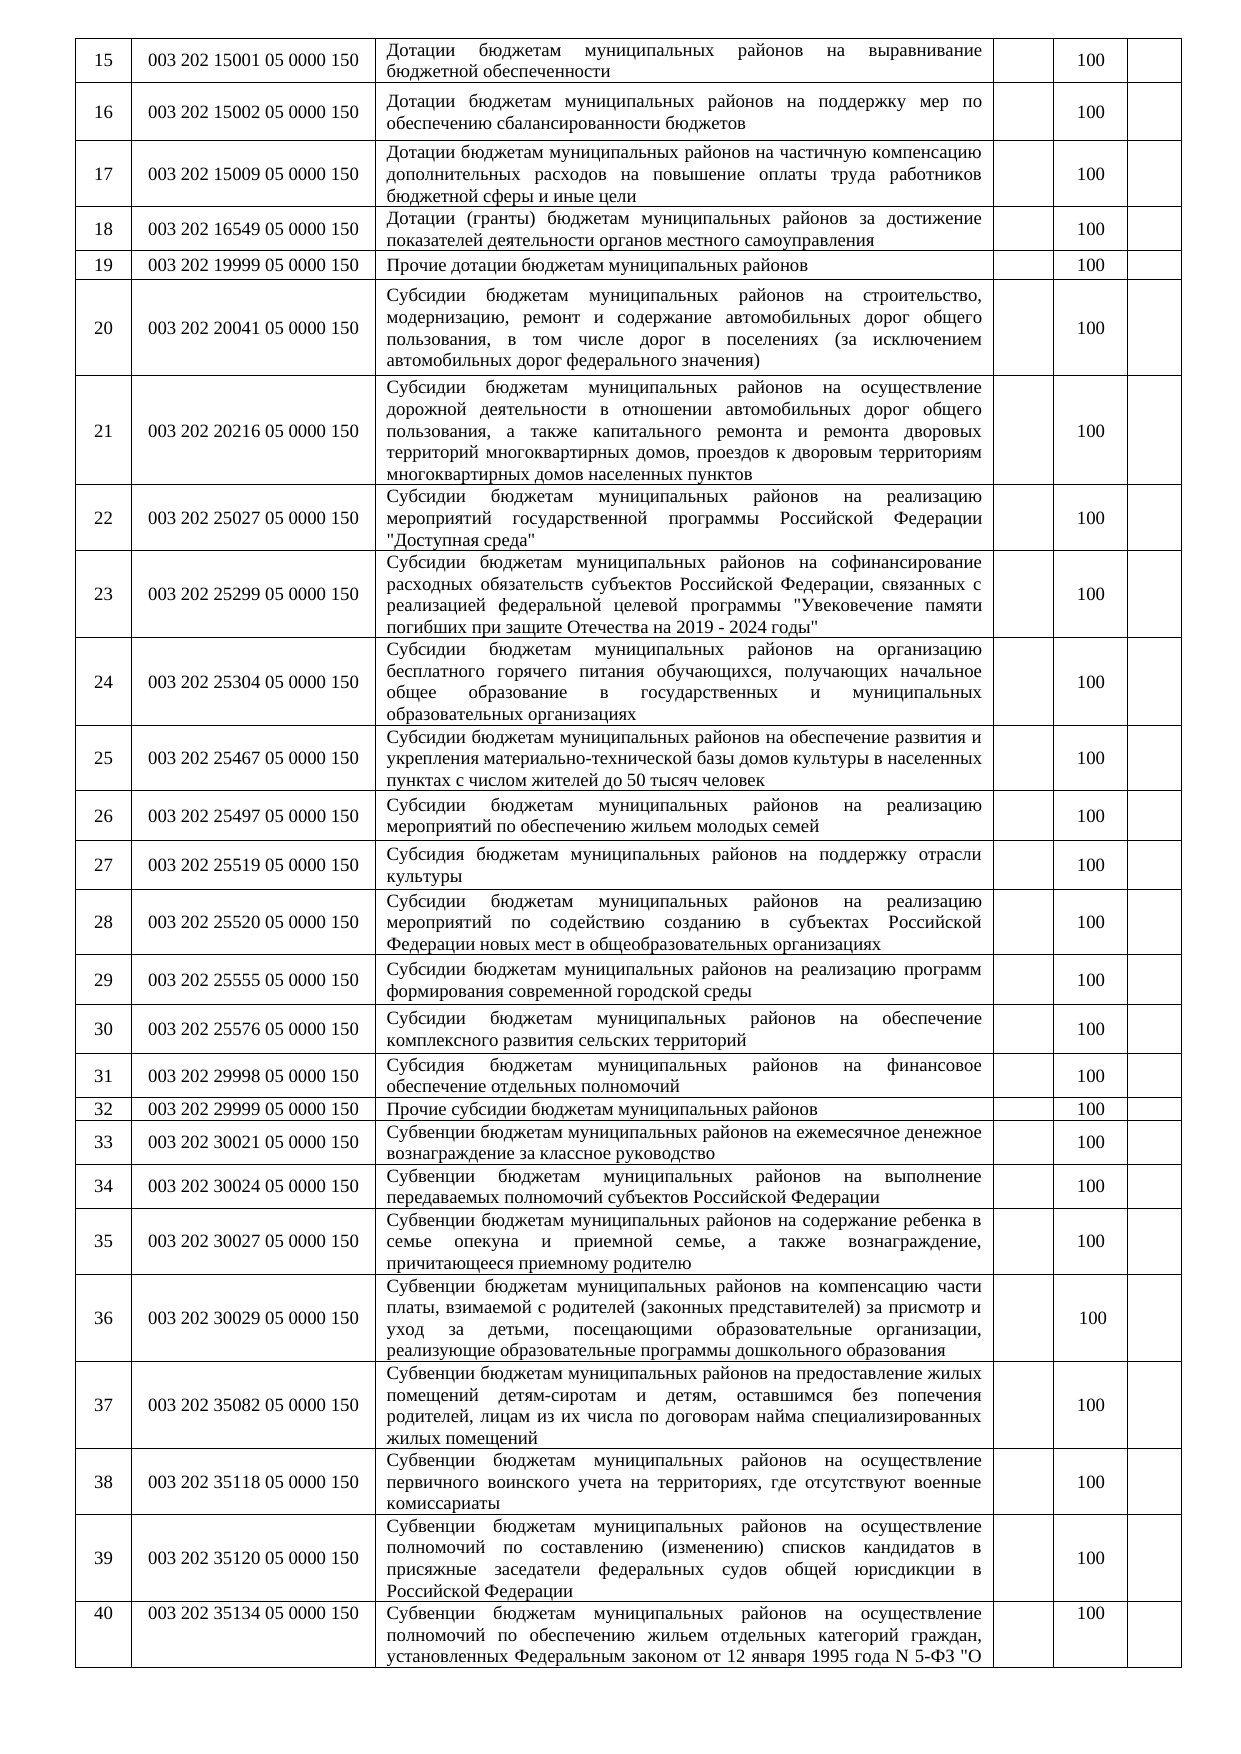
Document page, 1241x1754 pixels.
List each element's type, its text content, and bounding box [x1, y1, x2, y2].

table_cell 003 202 25576 05 0000 150 [132, 1005, 375, 1053]
table_cell [994, 1165, 1053, 1208]
table_cell 18 [76, 207, 131, 250]
table_cell 003 202 25520 05 0000 150 [132, 890, 375, 954]
table_cell 003 202 19999 05 0000 150 [132, 251, 375, 278]
table_cell Субсидия бюджетам муниципальных районов на финансовое обеспечение отдельных полномочий [376, 1054, 993, 1097]
table_cell 003 202 16549 05 0000 150 [132, 207, 375, 250]
table_cell Прочие субсидии бюджетам муниципальных районов [376, 1098, 993, 1119]
table_cell [1128, 376, 1181, 484]
table_cell 100 [1054, 1121, 1127, 1164]
table_cell 003 202 25519 05 0000 150 [132, 841, 375, 889]
table_cell 100 [1054, 791, 1127, 839]
table_cell [994, 791, 1053, 839]
table_cell 24 [76, 638, 131, 724]
table_cell Субсидии бюджетам муниципальных районов на строительство, модернизацию, ремонт и содержание автомобильных дорог общего пользования, в том числе дорог в поселениях (за исключением автомобильных дорог федерального значения) [376, 280, 993, 375]
table_cell Субсидии бюджетам муниципальных районов на софинансирование расходных обязательств субъектов Российской Федерации, связанных с реализацией федеральной целевой программы "Увековечение памяти погибших при защите Отечества на 2019 - 2024 годы" [376, 551, 993, 637]
table_cell 003 202 15001 05 0000 150 [132, 39, 375, 82]
table_cell [1128, 791, 1181, 839]
table_cell 35 [76, 1209, 131, 1273]
table_cell 100 [1054, 280, 1127, 375]
table_cell 003 202 15009 05 0000 150 [132, 141, 375, 206]
table_cell Субсидии бюджетам муниципальных районов на обеспечение комплексного развития сельских территорий [376, 1005, 993, 1053]
table_cell [1128, 890, 1181, 954]
table_cell 003 202 20216 05 0000 150 [132, 376, 375, 484]
table_cell [1128, 485, 1181, 550]
table_cell 100 [1054, 1275, 1127, 1361]
table_cell 100 [1054, 485, 1127, 550]
table_cell Субсидии бюджетам муниципальных районов на реализацию программ формирования современной городской среды [376, 955, 993, 1003]
table_cell [1128, 280, 1181, 375]
table_cell 003 202 30027 05 0000 150 [132, 1209, 375, 1273]
table_cell [994, 955, 1053, 1003]
table_cell [994, 1209, 1053, 1273]
table_cell 003 202 25467 05 0000 150 [132, 726, 375, 790]
table_cell [994, 1005, 1053, 1053]
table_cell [132, 1602, 375, 1667]
table_cell 100 [1054, 1165, 1127, 1208]
table_cell 28 [76, 890, 131, 954]
table_cell [1128, 251, 1181, 278]
table_cell [1128, 1209, 1181, 1273]
table_cell [994, 251, 1053, 278]
table_cell 31 [76, 1054, 131, 1097]
table_cell [1128, 551, 1181, 637]
table_cell 33 [76, 1121, 131, 1164]
table_cell 29 [76, 955, 131, 1003]
table_cell Субвенции бюджетам муниципальных районов на ежемесячное денежное вознаграждение за классное руководство [376, 1121, 993, 1164]
table_cell Субвенции бюджетам муниципальных районов на выполнение передаваемых полномочий субъектов Российской Федерации [376, 1165, 993, 1208]
table_cell [994, 1054, 1053, 1097]
table_cell 100 [1054, 841, 1127, 889]
table_cell 003 202 25555 05 0000 150 [132, 955, 375, 1003]
table_cell 39 [76, 1515, 131, 1601]
table_cell 100 [1054, 39, 1127, 82]
table_cell [1128, 83, 1181, 140]
table_cell Дотации бюджетам муниципальных районов на поддержку мер по обеспечению сбалансированности бюджетов [376, 83, 993, 140]
table_cell 100 [1054, 1005, 1127, 1053]
table_cell 100 [1054, 141, 1127, 206]
table_cell 17 [76, 141, 131, 206]
table_cell 100 [1054, 726, 1127, 790]
table_cell Субсидии бюджетам муниципальных районов на реализацию мероприятий по обеспечению жильем молодых семей [376, 791, 993, 839]
table_cell 20 [76, 280, 131, 375]
table_cell 26 [76, 791, 131, 839]
table_cell [1128, 207, 1181, 250]
table_cell [1128, 1054, 1181, 1097]
table_cell 003 202 35118 05 0000 150 [132, 1449, 375, 1514]
table_cell 16 [76, 83, 131, 140]
table_cell [994, 1362, 1053, 1448]
table_cell Субвенции бюджетам муниципальных районов на содержание ребенка в семье опекуна и приемной семье, а также вознаграждение, причитающееся приемному родителю [376, 1209, 993, 1273]
table_cell 100 [1054, 1098, 1127, 1119]
table_cell Дотации бюджетам муниципальных районов на выравнивание бюджетной обеспеченности [376, 39, 993, 82]
table_cell 30 [76, 1005, 131, 1053]
table_cell Дотации бюджетам муниципальных районов на частичную компенсацию дополнительных расходов на повышение оплаты труда работников бюджетной сферы и иные цели [376, 141, 993, 206]
table_cell Прочие дотации бюджетам муниципальных районов [376, 251, 993, 278]
table_cell 37 [76, 1362, 131, 1448]
table_cell [1128, 1005, 1181, 1053]
table_cell 100 [1054, 890, 1127, 954]
table_cell 003 202 20041 05 0000 150 [132, 280, 375, 375]
table_cell [994, 1275, 1053, 1361]
table_cell [994, 1449, 1053, 1514]
table_cell Субсидии бюджетам муниципальных районов на реализацию мероприятий по содействию созданию в субъектах Российской Федерации новых мест в общеобразовательных организациях [376, 890, 993, 954]
table_cell 22 [76, 485, 131, 550]
table_cell [1128, 638, 1181, 724]
table_cell 15 [76, 39, 131, 82]
table_cell 003 202 35082 05 0000 150 [132, 1362, 375, 1448]
table_cell 100 [1054, 207, 1127, 250]
table_cell [1128, 1098, 1181, 1119]
table_cell 003 202 30021 05 0000 150 [132, 1121, 375, 1164]
table_cell [994, 39, 1053, 82]
table_cell 003 202 25304 05 0000 150 [132, 638, 375, 724]
table_cell 003 202 29999 05 0000 150 [132, 1098, 375, 1119]
table_cell [994, 1121, 1053, 1164]
table_cell 100 [1054, 1515, 1127, 1601]
table_cell 100 [1054, 1209, 1127, 1273]
table_cell [1128, 1275, 1181, 1361]
table_cell Субвенции бюджетам муниципальных районов на осуществление полномочий по составлению (изменению) списков кандидатов в присяжные заседатели федеральных судов общей юрисдикции в Российской Федерации [376, 1515, 993, 1601]
table_cell 32 [76, 1098, 131, 1119]
table_cell 100 [1054, 1602, 1127, 1667]
table_cell 27 [76, 841, 131, 889]
table_cell 34 [76, 1165, 131, 1208]
table_cell [1128, 1515, 1181, 1601]
table_cell 25 [76, 726, 131, 790]
table_cell 100 [1054, 955, 1127, 1003]
table_cell [994, 83, 1053, 140]
table_cell [1128, 1602, 1181, 1667]
table_cell [1128, 841, 1181, 889]
table_cell [994, 726, 1053, 790]
table_cell 100 [1054, 83, 1127, 140]
table_cell 100 [1054, 251, 1127, 278]
table_cell 100 [1054, 1362, 1127, 1448]
table_cell 40 [76, 1602, 131, 1667]
table_cell 21 [76, 376, 131, 484]
table_cell [1128, 1362, 1181, 1448]
table_cell [994, 638, 1053, 724]
table_cell 38 [76, 1449, 131, 1514]
table_cell [1128, 39, 1181, 82]
table_cell [1128, 141, 1181, 206]
table_cell 003 202 15002 05 0000 150 [132, 83, 375, 140]
table_cell 100 [1054, 1054, 1127, 1097]
table_cell Субвенции бюджетам муниципальных районов на компенсацию части платы, взимаемой с родителей (законных представителей) за присмотр и уход за детьми, посещающими образовательные организации, реализующие образовательные программы дошкольного образования [376, 1275, 993, 1361]
table_cell Дотации (гранты) бюджетам муниципальных районов за достижение показателей деятельности органов местного самоуправления [376, 207, 993, 250]
table_cell 003 202 29998 05 0000 150 [132, 1054, 375, 1097]
table_cell [994, 141, 1053, 206]
table_cell 003 202 25497 05 0000 150 [132, 791, 375, 839]
table_cell Субсидии бюджетам муниципальных районов на реализацию мероприятий государственной программы Российской Федерации "Доступная среда" [376, 485, 993, 550]
table_cell Субвенции бюджетам муниципальных районов на предоставление жилых помещений детям-сиротам и детям, оставшимся без попечения родителей, лицам из их числа по договорам найма специализированных жилых помещений [376, 1362, 993, 1448]
table_cell 003 202 35120 05 0000 150 [132, 1515, 375, 1601]
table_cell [376, 1602, 993, 1667]
table_cell 100 [1054, 551, 1127, 637]
table_cell [994, 1098, 1053, 1119]
table_cell 003 202 25299 05 0000 150 [132, 551, 375, 637]
table_cell Субсидии бюджетам муниципальных районов на осуществление дорожной деятельности в отношении автомобильных дорог общего пользования, а также капитального ремонта и ремонта дворовых территорий многоквартирных домов, проездов к дворовым территориям многоквартирных домов населенных пунктов [376, 376, 993, 484]
table_cell [994, 890, 1053, 954]
table_cell [994, 207, 1053, 250]
table_cell 100 [1054, 1449, 1127, 1514]
table_cell 100 [1054, 638, 1127, 724]
table_cell 003 202 30024 05 0000 150 [132, 1165, 375, 1208]
table_cell [994, 1602, 1053, 1667]
table_cell 003 202 30029 05 0000 150 [132, 1275, 375, 1361]
table_cell [1128, 955, 1181, 1003]
table_cell [994, 485, 1053, 550]
table_cell 19 [76, 251, 131, 278]
table_cell Субвенции бюджетам муниципальных районов на осуществление первичного воинского учета на территориях, где отсутствуют военные комиссариаты [376, 1449, 993, 1514]
table_cell [1128, 726, 1181, 790]
table_cell [994, 376, 1053, 484]
table_cell 23 [76, 551, 131, 637]
table_cell [1128, 1165, 1181, 1208]
table_cell [994, 1515, 1053, 1601]
table_cell Субсидии бюджетам муниципальных районов на обеспечение развития и укрепления материально-технической базы домов культуры в населенных пунктах с числом жителей до 50 тысяч человек [376, 726, 993, 790]
table_cell 003 202 25027 05 0000 150 [132, 485, 375, 550]
table_cell [994, 280, 1053, 375]
table_cell [994, 841, 1053, 889]
table_cell 36 [76, 1275, 131, 1361]
table_cell 100 [1054, 376, 1127, 484]
table_cell Субсидии бюджетам муниципальных районов на организацию бесплатного горячего питания обучающихся, получающих начальное общее образование в государственных и муниципальных образовательных организациях [376, 638, 993, 724]
table_cell Субсидия бюджетам муниципальных районов на поддержку отрасли культуры [376, 841, 993, 889]
table_cell [1128, 1121, 1181, 1164]
table_cell [994, 551, 1053, 637]
table_cell [1128, 1449, 1181, 1514]
